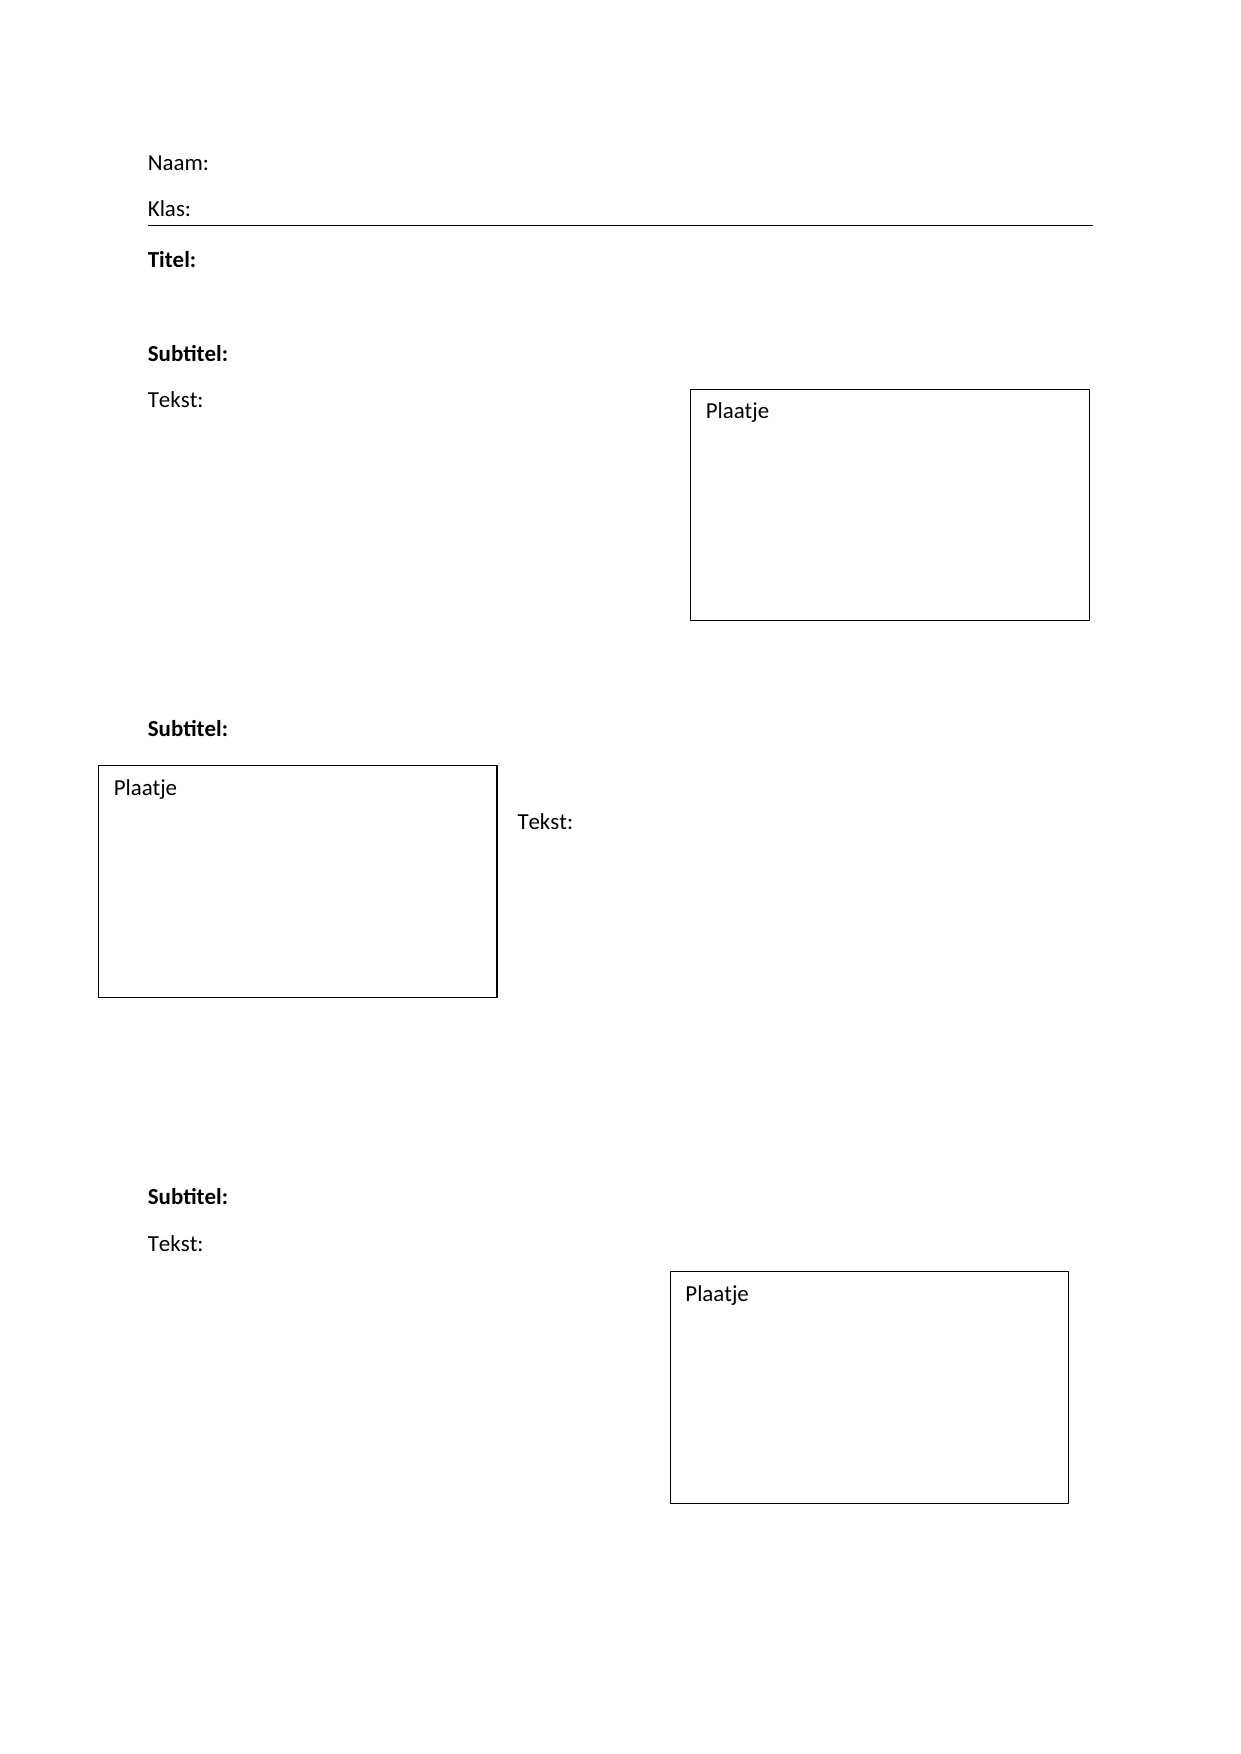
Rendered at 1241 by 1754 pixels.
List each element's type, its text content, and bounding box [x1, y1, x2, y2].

text Tekst: [148, 386, 1093, 414]
text Subtitel: [148, 339, 1093, 367]
text Klas: [148, 194, 1093, 225]
text Naam: [148, 148, 1093, 176]
text Tekst: [148, 1229, 1093, 1257]
text Subtitel: [148, 1182, 1093, 1211]
text Titel: [148, 245, 1093, 273]
text Subtitel: [148, 714, 1093, 742]
text Tekst: [498, 807, 1093, 836]
